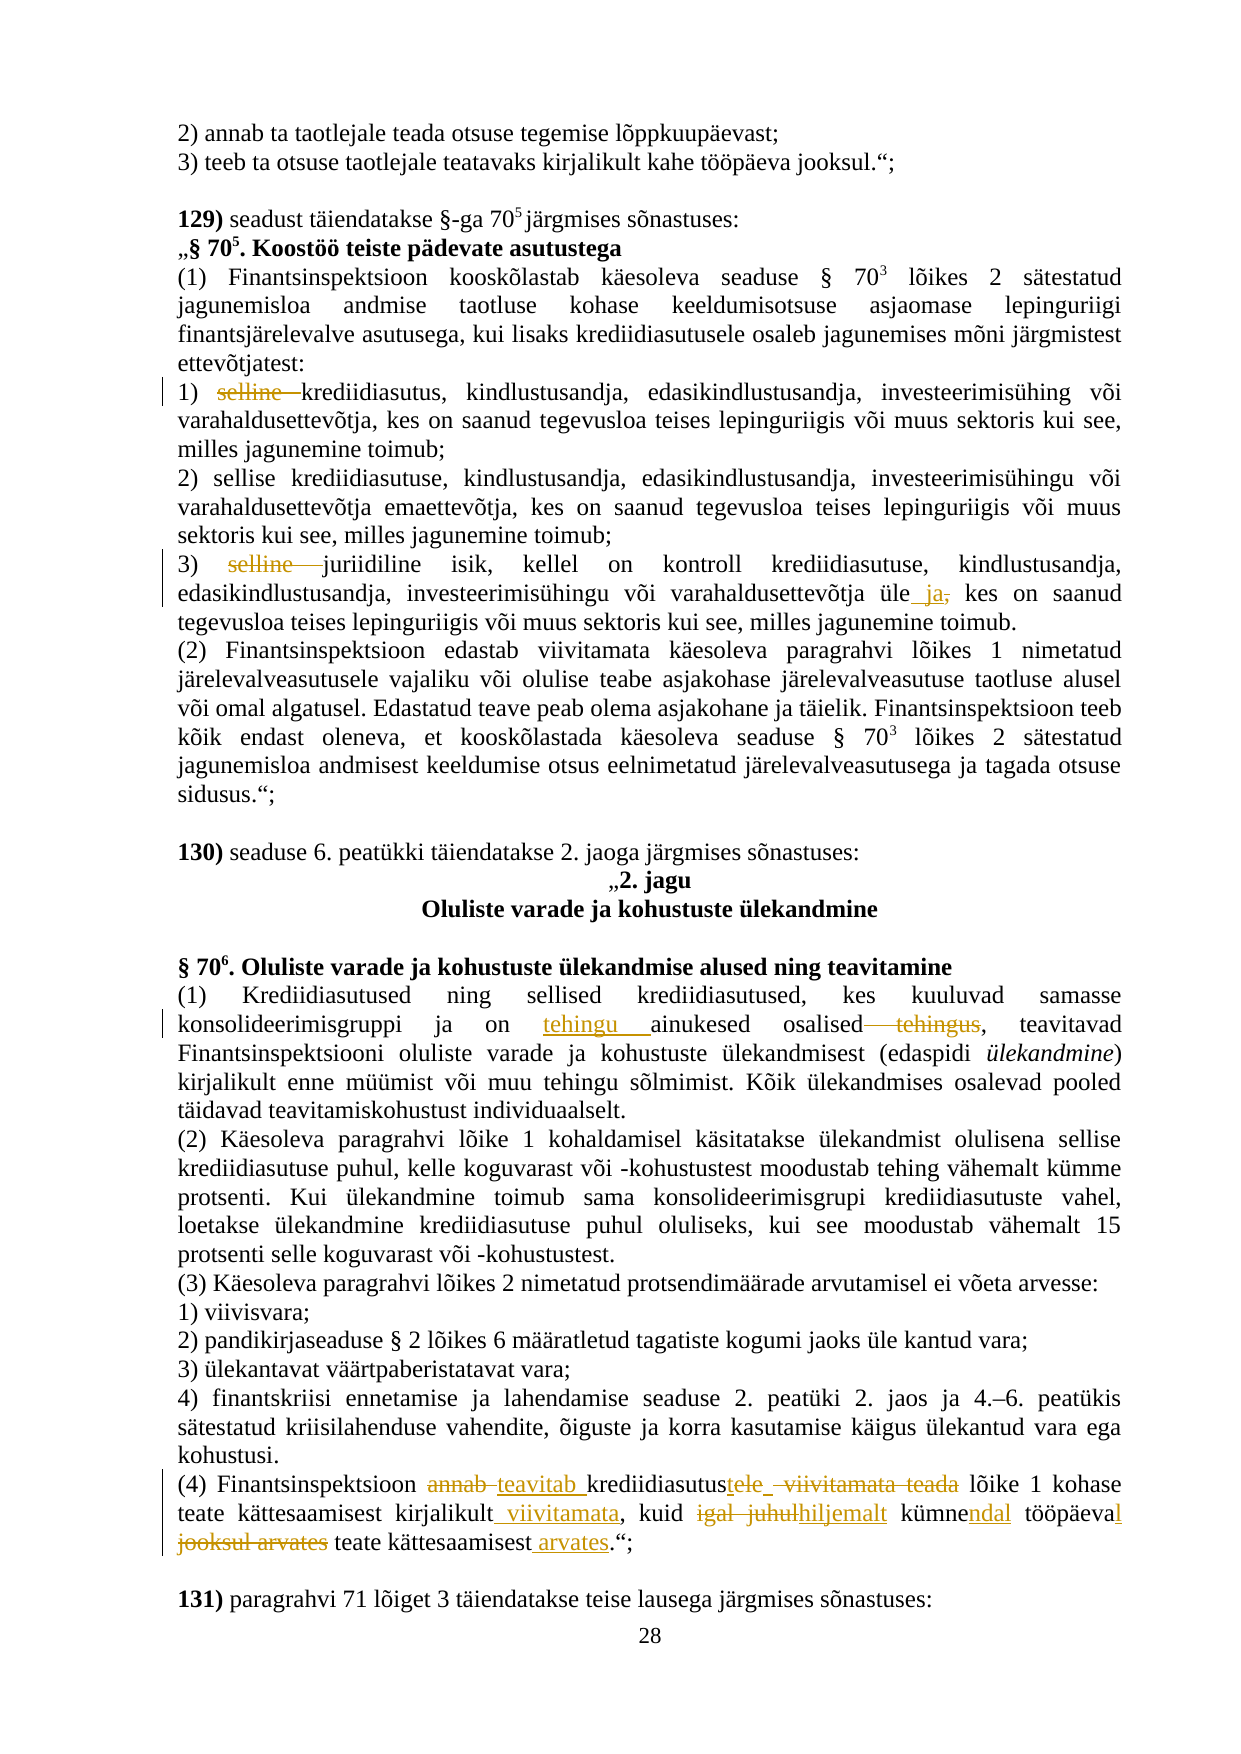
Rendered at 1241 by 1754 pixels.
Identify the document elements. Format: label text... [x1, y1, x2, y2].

text 129) seadust täiendatakse §-ga 705 järgmises sõnastuses: [177, 204, 1122, 233]
text (3) Käesoleva paragrahvi lõikes 2 nimetatud protsendimäärade arvutamisel ei võeta arvesse: [177, 1268, 1122, 1297]
text 1) krediidiasutus, kindlustusandja, edasikindlustusandja, investeerimisühing või varahaldusettevõtja, kes on saanud tegevusloa teises lepinguriigis või muus sektoris kui see, milles jagunemine toimub; [177, 377, 1122, 463]
text 2) annab ta taotlejale teada otsuse tegemise lõppkuupäevast; [177, 118, 1122, 147]
text (4) Finantsinspektsioon krediidiasutus lõike 1 kohase teate kättesaamisest kirjalikult, kuid kümne tööpäeva teate kättesaamisest.“; [177, 1469, 1122, 1556]
text (2) Finantsinspektsioon edastab viivitamata käesoleva paragrahvi lõikes 1 nimetatud järelevalveasutusele vajaliku või olulise teabe asjakohase järelevalveasutuse taotluse alusel või omal algatusel. Edastatud teave peab olema asjakohane ja täielik. Finantsinspektsioon teeb kõik endast oleneva, et kooskõlastada käesoleva seaduse § 703 lõikes 2 sätestatud jagunemisloa andmisest keeldumise otsus eelnimetatud järelevalveasutusega ja tagada otsuse sidusus.“; [177, 636, 1122, 808]
text 4) finantskriisi ennetamise ja lahendamise seaduse 2. peatüki 2. jaos ja 4.–6. peatükis sätestatud kriisilahenduse vahendite, õiguste ja korra kasutamise käigus ülekantud vara ega kohustusi. [177, 1383, 1122, 1469]
text (2) Käesoleva paragrahvi lõike 1 kohaldamisel käsitatakse ülekandmist olulisena sellise krediidiasutuse puhul, kelle koguvarast või -kohustustest moodustab tehing vähemalt kümme protsenti. Kui ülekandmine toimub sama konsolideerimisgrupi krediidiasutuste vahel, loetakse ülekandmine krediidiasutuse puhul oluliseks, kui see moodustab vähemalt 15 protsenti selle koguvarast või -kohustustest. [177, 1124, 1122, 1268]
text „§ 705. Koostöö teiste pädevate asutustega [177, 233, 1122, 262]
text Oluliste varade ja kohustuste ülekandmine [177, 894, 1122, 923]
text 1) viivisvara; [177, 1297, 1122, 1326]
text „2. jagu [177, 866, 1122, 894]
text (1) Krediidiasutused ning sellised krediidiasutused, kes kuuluvad samasse konsolideerimisgruppi ja on ainukesed osalised, teavitavad Finantsinspektsiooni oluliste varade ja kohustuste ülekandmisest (edaspidi ülekandmine) kirjalikult enne müümist või muu tehingu sõlmimist. Kõik ülekandmises osalevad pooled täidavad teavitamiskohustust individuaalselt. [177, 981, 1122, 1124]
text 130) seaduse 6. peatükki täiendatakse 2. jaoga järgmises sõnastuses: [177, 837, 1122, 866]
text 2) sellise krediidiasutuse, kindlustusandja, edasikindlustusandja, investeerimisühingu või varahaldusettevõtja emaettevõtja, kes on saanud tegevusloa teises lepinguriigis või muus sektoris kui see, milles jagunemine toimub; [177, 463, 1122, 549]
text § 706. Oluliste varade ja kohustuste ülekandmise alused ning teavitamine [177, 952, 1122, 981]
text 3) juriidiline isik, kellel on kontroll krediidiasutuse, kindlustusandja, edasikindlustusandja, investeerimisühingu või varahaldusettevõtja üle kes on saanud tegevusloa teises lepinguriigis või muus sektoris kui see, milles jagunemine toimub. [177, 549, 1122, 636]
text 131) paragrahvi 71 lõiget 3 täiendatakse teise lausega järgmises sõnastuses: [177, 1584, 1122, 1613]
text 3) teeb ta otsuse taotlejale teatavaks kirjalikult kahe tööpäeva jooksul.“; [177, 147, 1122, 176]
text 2) pandikirjaseaduse § 2 lõikes 6 määratletud tagatiste kogumi jaoks üle kantud vara; [177, 1326, 1122, 1354]
text (1) Finantsinspektsioon kooskõlastab käesoleva seaduse § 703 lõikes 2 sätestatud jagunemisloa andmise taotluse kohase keeldumisotsuse asjaomase lepinguriigi finantsjärelevalve asutusega, kui lisaks krediidiasutusele osaleb jagunemises mõni järgmistest ettevõtjatest: [177, 262, 1122, 377]
text 3) ülekantavat väärtpaberistatavat vara; [177, 1354, 1122, 1383]
